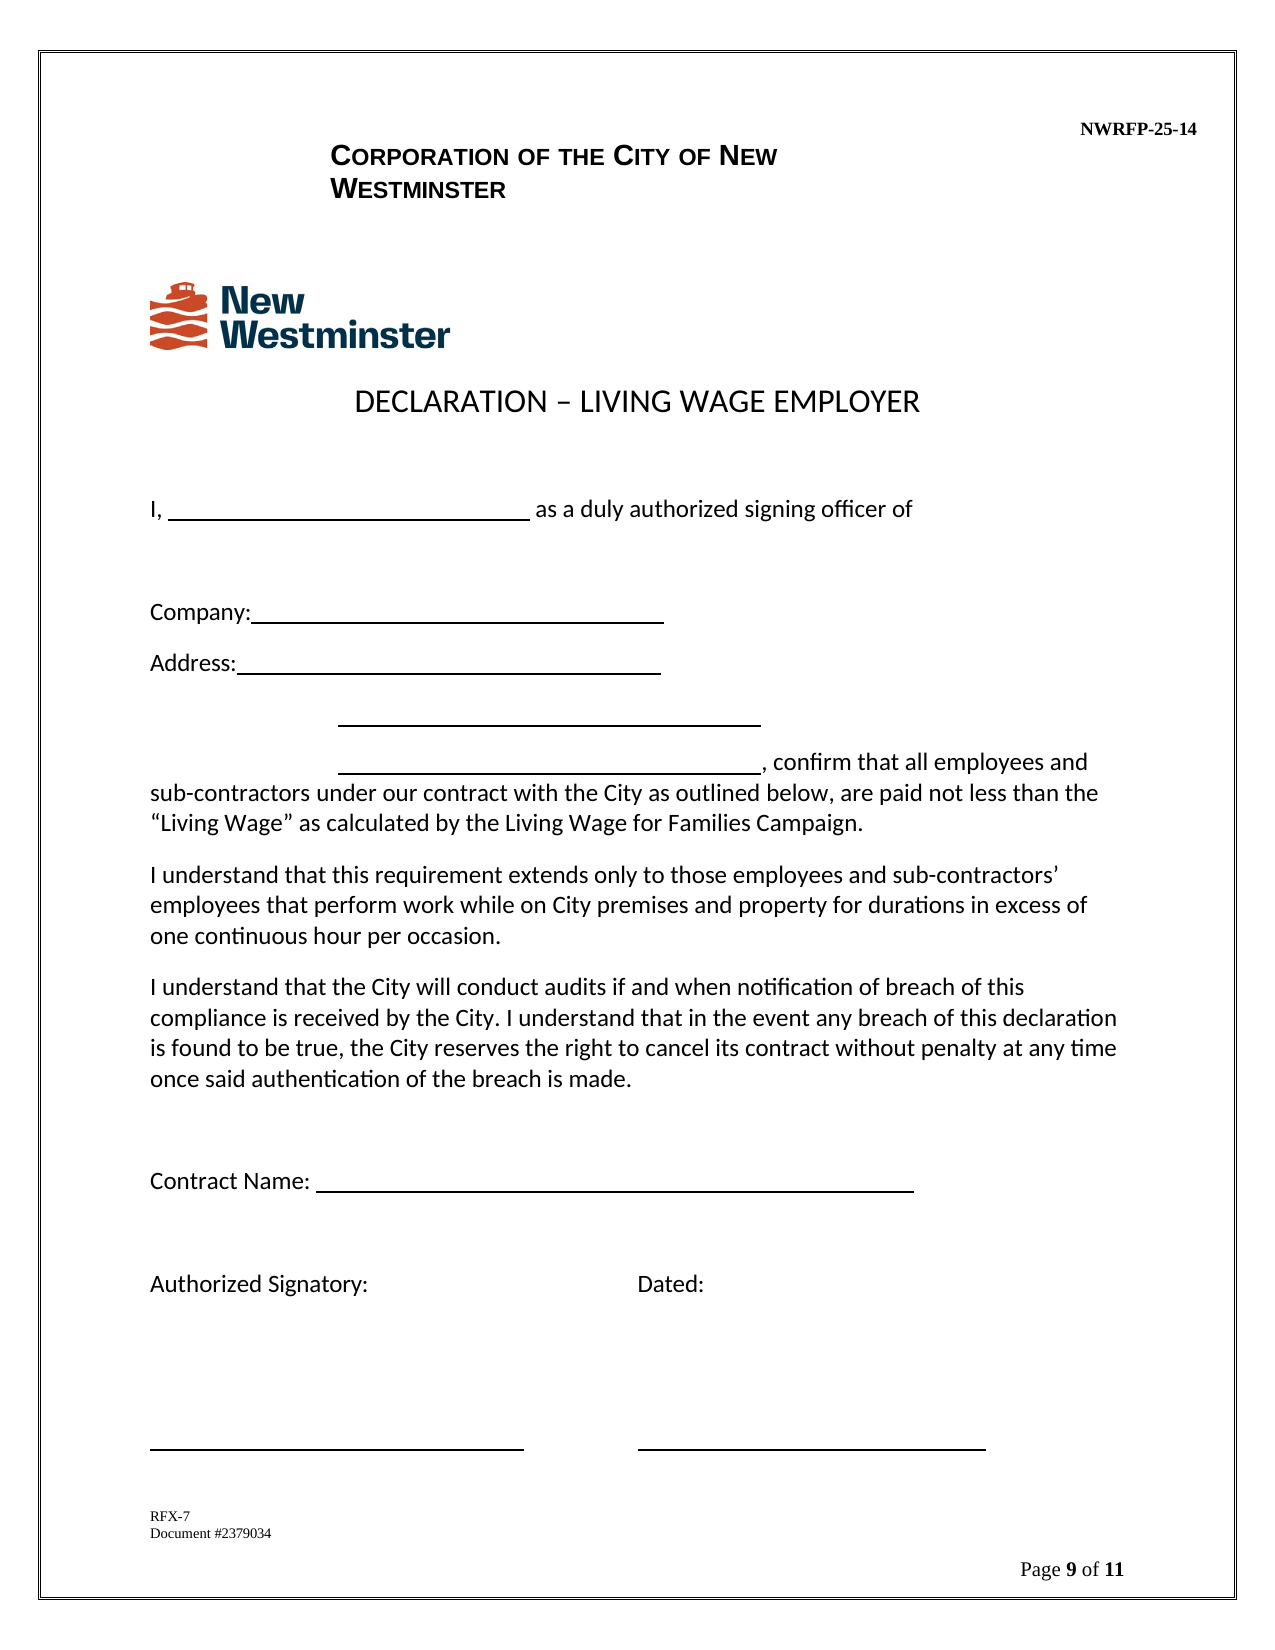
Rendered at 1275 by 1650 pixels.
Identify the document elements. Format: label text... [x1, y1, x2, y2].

text DECLARATION – LIVING WAGE EMPLOYER [52, 380, 1223, 421]
subtitle Corporation of the City of New Westminster [330, 138, 944, 205]
text NWRFP-25-14 [1080, 118, 1234, 139]
text I, as a duly authorized signing officer of [150, 493, 1234, 524]
text Address: [150, 647, 1234, 678]
text Authorized Signatory: Dated: [150, 1268, 1234, 1299]
text , confirm that all employees and sub-contractors under our contract with the City as outlined below, are paid not less than the “Living Wage” as calculated by the Living Wage for Families Campaign. [150, 746, 1099, 838]
text I understand that the City will conduct audits if and when notification of breach of this compliance is received by the City. I understand that in the event any breach of this declaration is found to be true, the City reserves the right to cancel its contract without penalty at any time once said authentication of the breach is made. [150, 971, 1120, 1093]
text I understand that this requirement extends only to those employees and sub-contractors’ employees that perform work while on City premises and property for durations in excess of one continuous hour per occasion. [150, 859, 1120, 951]
text Contract Name: [150, 1166, 1234, 1196]
picture [150, 282, 451, 350]
text Company: [150, 596, 1234, 626]
